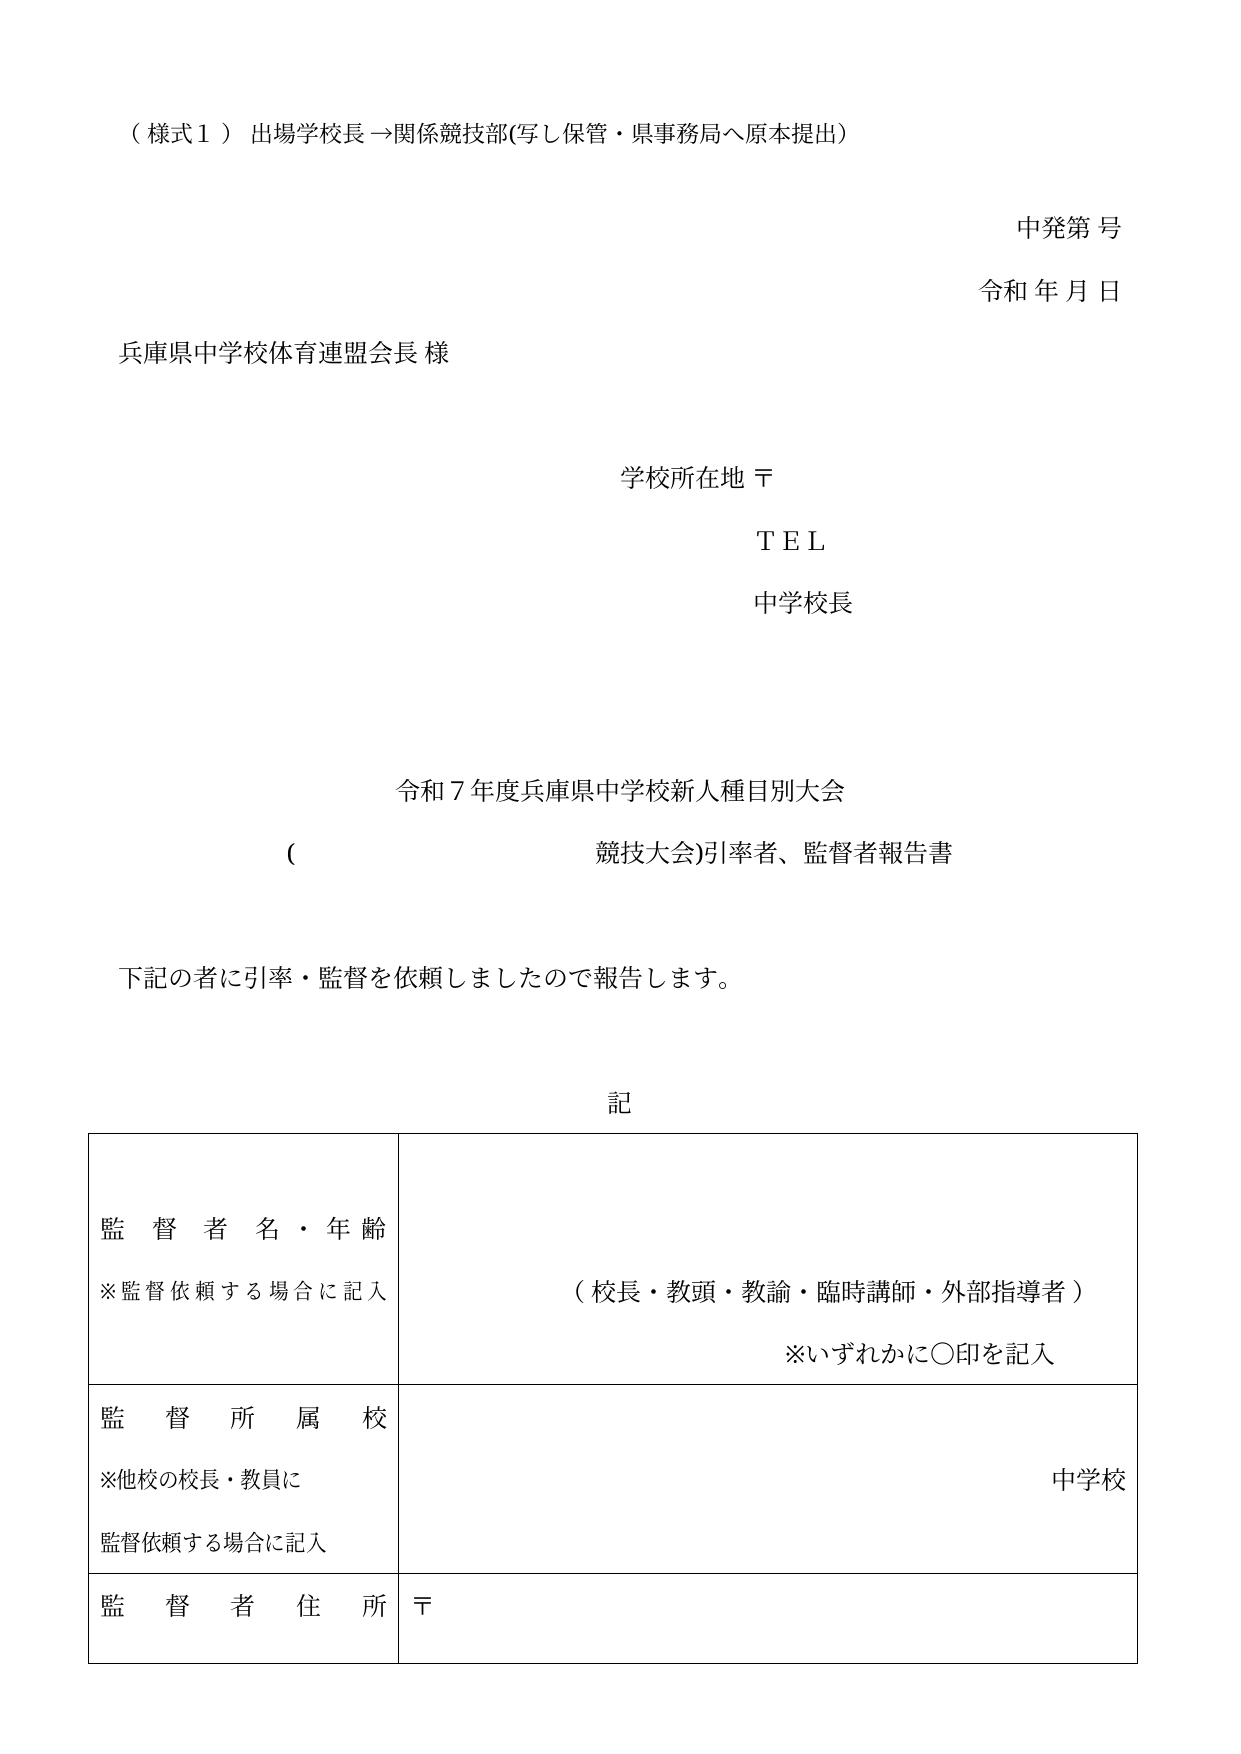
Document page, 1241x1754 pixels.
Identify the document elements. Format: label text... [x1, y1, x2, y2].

text 令和 年 月 日 [118, 258, 1122, 320]
table_cell 〒 TEL [399, 1574, 1137, 1663]
subtitle 記 [118, 1070, 1122, 1133]
table_cell 監 督 所 属 校 ※他校の校長・教員に 監督依頼する場合に記入 [89, 1385, 398, 1572]
table_header （ 校長・教頭・教諭・臨時講師・外部指導者 ） ※いずれかに〇印を記入 [399, 1134, 1137, 1384]
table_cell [89, 1574, 398, 1663]
text 下記の者に引率・監督を依頼しましたので報告します。 [118, 945, 1122, 1008]
text 中学校長 [118, 570, 1122, 633]
text 兵庫県中学校体育連盟会長 様 [118, 320, 1122, 383]
table_header 監 督 者 名・年齢 ※監督依頼する場合に記入 [89, 1134, 398, 1384]
text 令和７年度兵庫県中学校新人種目別大会 [118, 758, 1122, 820]
text ( 競技大会)引率者、監督者報告書 [118, 820, 1122, 883]
text 中発第 号 [118, 195, 1122, 258]
text ＴＥＬ [118, 508, 1122, 570]
table_cell 中学校 [399, 1385, 1137, 1572]
text 学校所在地 〒 [118, 445, 1122, 508]
text （ 様式１ ） 出場学校長 →関係競技部(写し保管・県事務局へ原本提出） [118, 102, 1122, 164]
